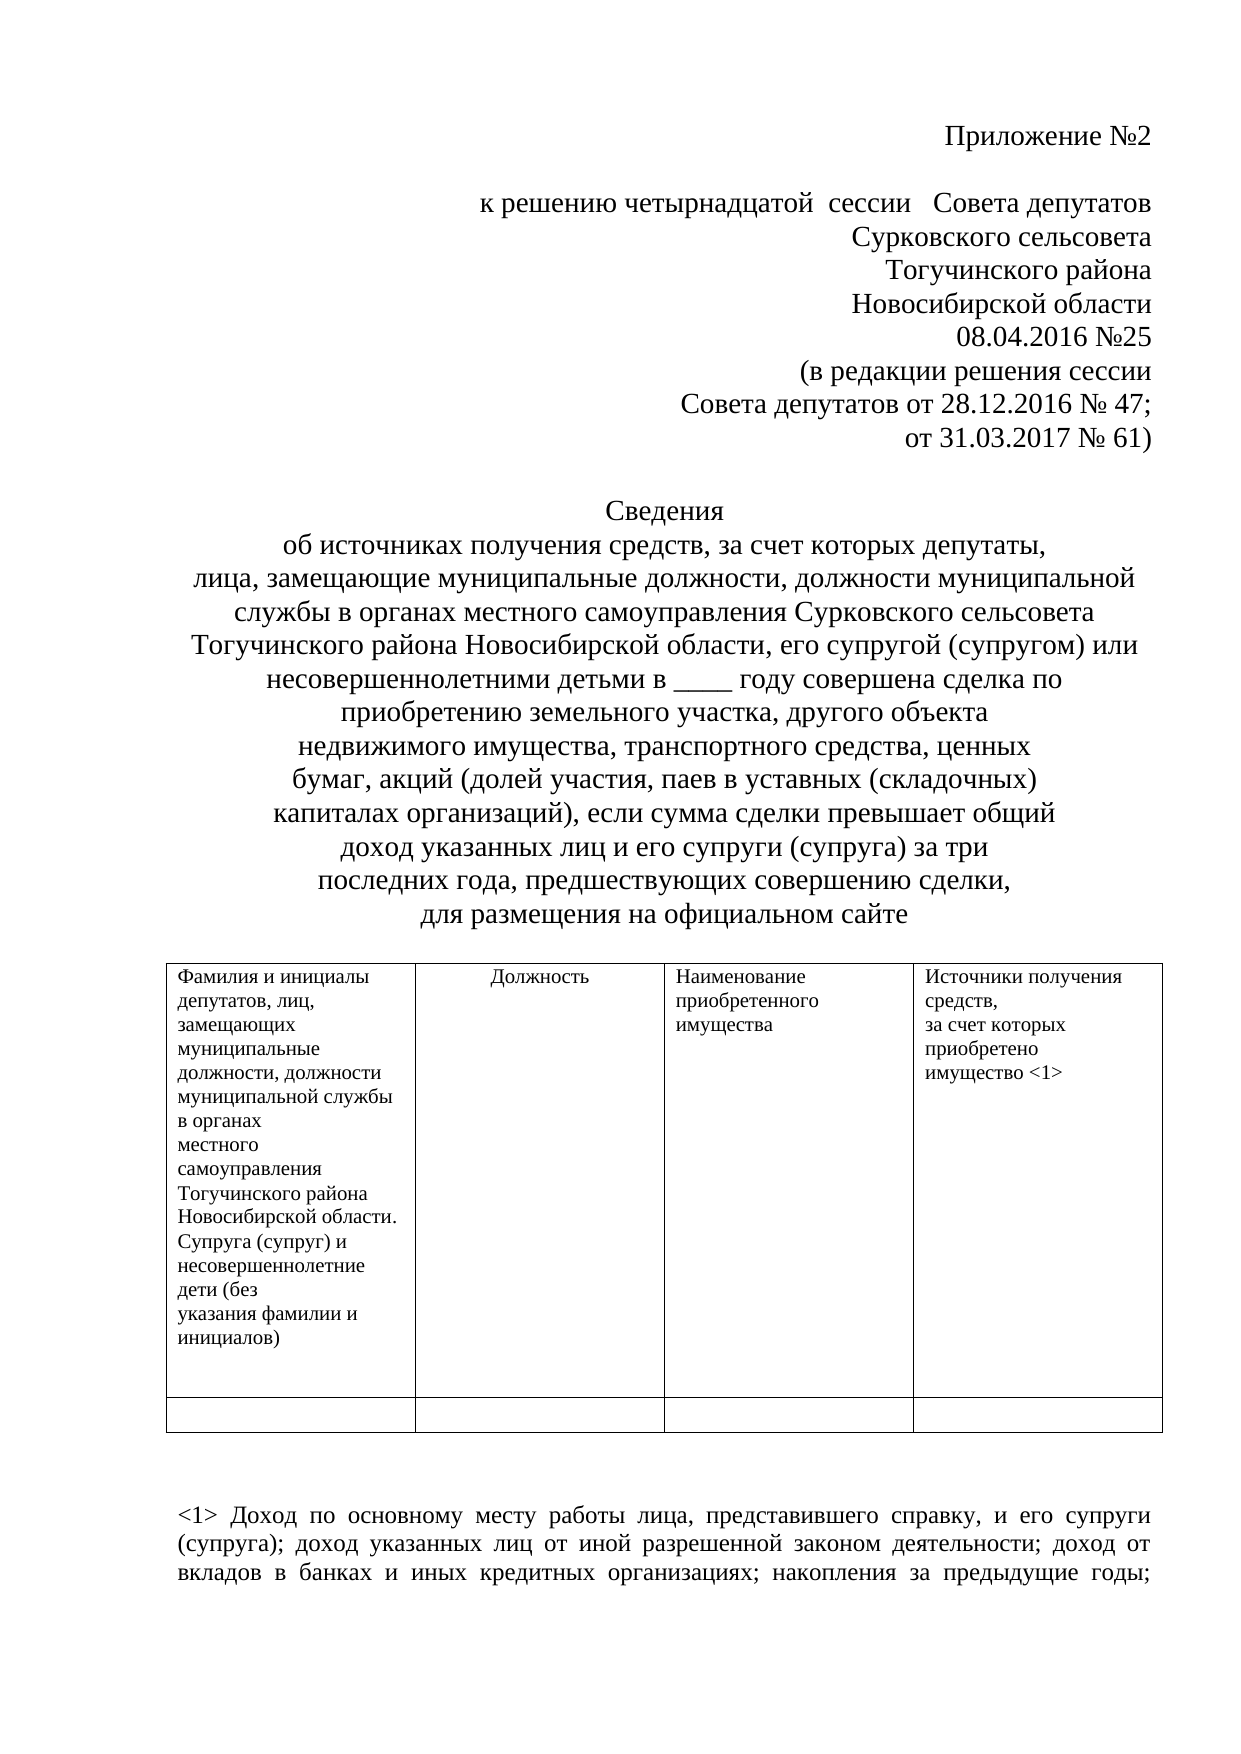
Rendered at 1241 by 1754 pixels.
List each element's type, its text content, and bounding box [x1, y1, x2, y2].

text бумаг, акций (долей участия, паев в уставных (складочных) [177, 762, 1152, 795]
text службы в органах местного самоуправления Сурковского сельсовета Тогучинского района Новосибирской области, его супругой (супругом) или несовершеннолетними детьми в ____ году совершена сделка по приобретению земельного участка, другого объекта [177, 594, 1152, 728]
table_cell [167, 1398, 415, 1432]
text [177, 1500, 1152, 1586]
text для размещения на официальном сайте [177, 896, 1152, 929]
text капиталах организаций), если сумма сделки превышает общий [177, 795, 1152, 829]
text (в редакции решения сессии [177, 353, 1152, 386]
table_header Фамилия и инициалы депутатов, лиц, замещающих муниципальные должности, должности муниципальной службы в органах местного самоуправления Тогучинского района Новосибирской области. Супруга (супруг) и несовершеннолетние дети (без указания фамилии и инициалов) [167, 964, 415, 1397]
table_header Должность [416, 964, 664, 1397]
text Совета депутатов от 28.12.2016 № 47; [177, 386, 1152, 420]
text последних года, предшествующих совершению сделки, [177, 862, 1152, 896]
text Сведения [177, 493, 1152, 527]
table_header Источники получения средств, за счет которых приобретено имущество <1> [914, 964, 1162, 1397]
table_cell [665, 1398, 913, 1432]
text Новосибирской области [177, 286, 1152, 319]
text Сурковского сельсовета [177, 219, 1152, 252]
text лица, замещающие муниципальные должности, должности муниципальной [177, 560, 1152, 594]
table_cell [914, 1398, 1162, 1432]
text 08.04.2016 №25 [177, 319, 1152, 353]
table_header Наименование приобретенного имущества [665, 964, 913, 1397]
table_cell [416, 1398, 664, 1432]
text недвижимого имущества, транспортного средства, ценных [177, 728, 1152, 762]
text Приложение №2 [177, 118, 1152, 152]
text к решению четырнадцатой сессии Совета депутатов [177, 185, 1152, 219]
text от 31.03.2017 № 61) [177, 420, 1152, 453]
text об источниках получения средств, за счет которых депутаты, [177, 527, 1152, 560]
text Тогучинского района [177, 252, 1152, 286]
text доход указанных лиц и его супруги (супруга) за три [177, 829, 1152, 862]
